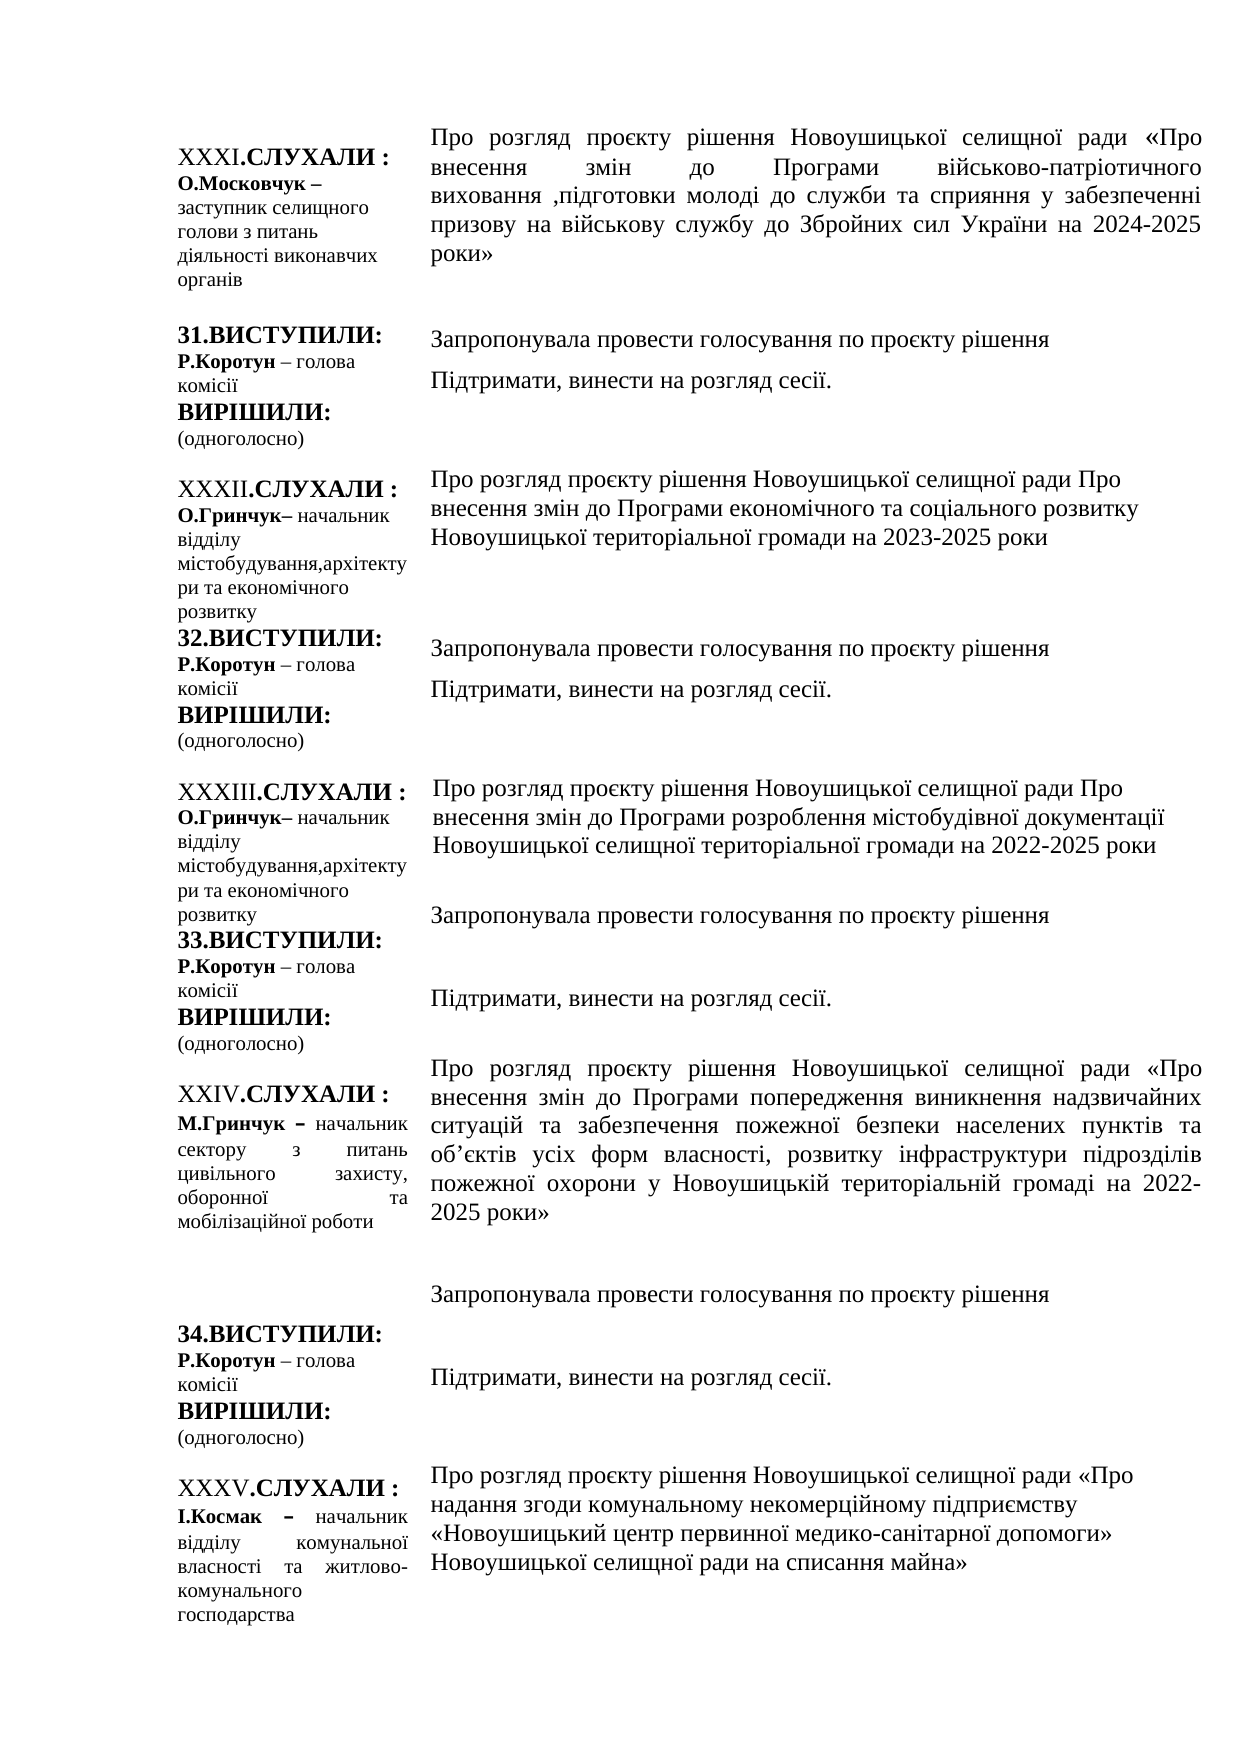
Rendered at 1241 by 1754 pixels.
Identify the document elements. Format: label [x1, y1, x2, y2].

table_header [166, 118, 419, 1626]
table_header [419, 118, 1213, 1626]
